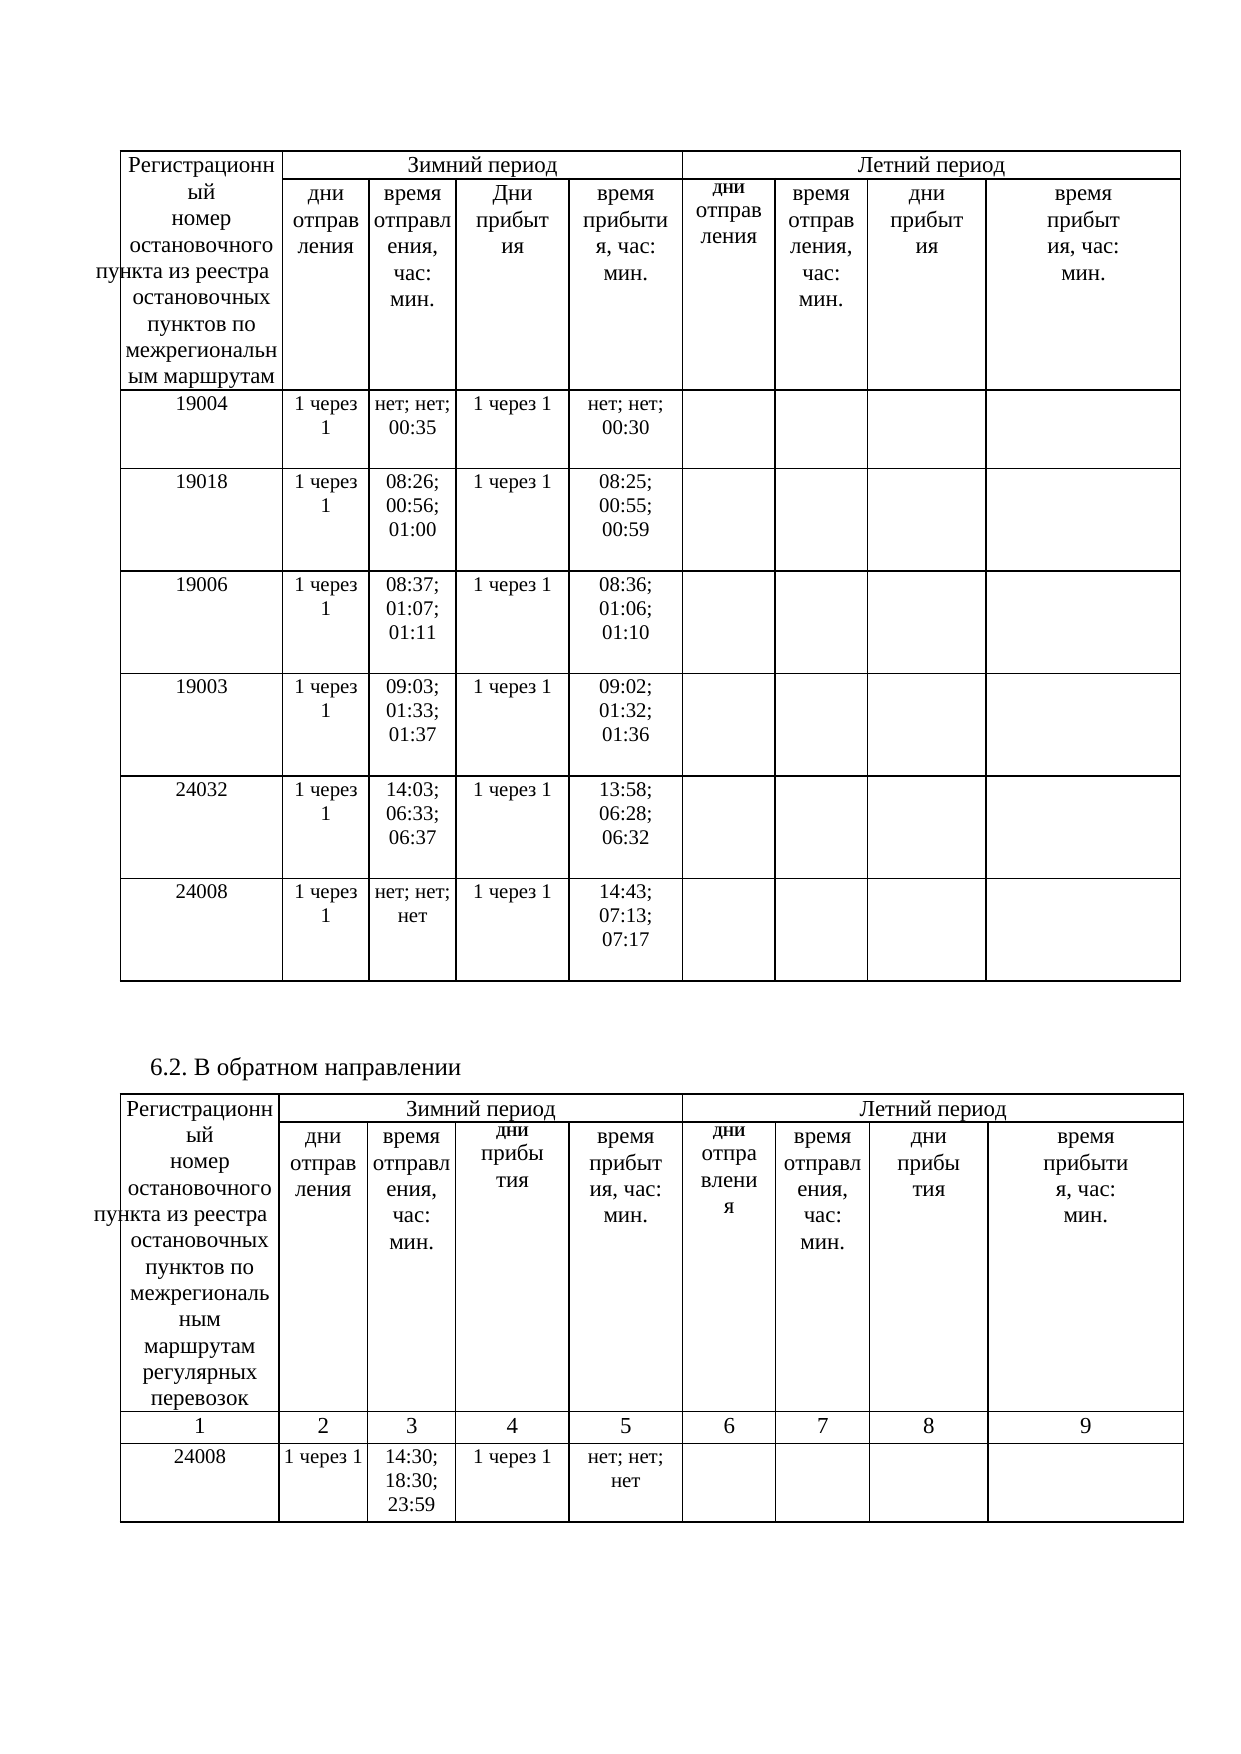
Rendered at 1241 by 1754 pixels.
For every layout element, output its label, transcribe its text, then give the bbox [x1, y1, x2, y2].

table_cell 1 через 1 [457, 572, 568, 673]
table_cell 1 через 1 [283, 674, 368, 775]
table_cell 1 через 1 [457, 469, 568, 570]
table_cell 1 [121, 1412, 278, 1443]
table_cell [868, 391, 985, 468]
table_cell время отправл ения, час: мин. [776, 1123, 869, 1411]
table_cell [683, 879, 774, 980]
table_cell 4 [456, 1412, 568, 1443]
table_cell [989, 1444, 1183, 1521]
table_cell 1 через 1 [283, 391, 368, 468]
table_cell Дни прибыт ия [457, 180, 568, 389]
table_cell 19004 [121, 391, 282, 468]
table_cell 1 через 1 [457, 777, 568, 878]
text 6.2. В обратном направлении [150, 1052, 1090, 1081]
table_cell нет; нет; 00:30 [570, 391, 682, 468]
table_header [121, 152, 282, 389]
table_header Летний период [683, 1095, 1183, 1121]
table_cell [987, 777, 1180, 878]
table_cell [987, 469, 1180, 570]
table_cell ДНИ прибы тия [456, 1123, 568, 1411]
table_cell [987, 572, 1180, 673]
table_cell [868, 572, 985, 673]
table_cell 08:25; 00:55; 00:59 [570, 469, 682, 570]
table_cell 1 через 1 [457, 674, 568, 775]
table_header Зимний период [283, 152, 682, 178]
table_cell нет; нет; нет [370, 879, 455, 980]
table_cell 08:36; 01:06; 01:10 [570, 572, 682, 673]
table_cell 9 [989, 1412, 1183, 1443]
table_cell [868, 879, 985, 980]
table_cell время отправ ления, час: мин. [776, 180, 867, 389]
table_cell 1 через 1 [283, 469, 368, 570]
table_cell 1 через 1 [457, 879, 568, 980]
table_cell время прибыти я, час: мин. [989, 1123, 1183, 1411]
table_cell 3 [368, 1412, 455, 1443]
table_cell 19018 [121, 469, 282, 570]
table_cell время прибыти я, час: мин. [570, 180, 682, 389]
table_cell [683, 572, 774, 673]
table_cell [987, 879, 1180, 980]
table_cell [776, 1444, 869, 1521]
table_cell 08:26; 00:56; 01:00 [370, 469, 455, 570]
table_cell 13:58; 06:28; 06:32 [570, 777, 682, 878]
table_cell 14:43; 07:13; 07:17 [570, 879, 682, 980]
table_cell нет; нет; нет [570, 1444, 682, 1521]
table_cell [776, 777, 867, 878]
table_cell 08:37; 01:07; 01:11 [370, 572, 455, 673]
table_cell 1 через 1 [457, 391, 568, 468]
table_cell [683, 469, 774, 570]
table_cell ДНИ отпра влени я [683, 1123, 775, 1411]
table_cell [868, 777, 985, 878]
table_cell [776, 572, 867, 673]
table_cell 1 через 1 [280, 1444, 367, 1521]
table_cell 1 через 1 [456, 1444, 568, 1521]
table_cell [683, 391, 774, 468]
table_cell [870, 1444, 987, 1521]
table_cell [683, 1444, 775, 1521]
table_cell дни отправ ления [283, 180, 368, 389]
table_cell 1 через 1 [283, 879, 368, 980]
table_header Летний период [683, 152, 1180, 178]
table_cell 7 [776, 1412, 869, 1443]
table_cell время прибыт ия, час: мин. [987, 180, 1180, 389]
table_cell 19006 [121, 572, 282, 673]
table_cell 14:03; 06:33; 06:37 [370, 777, 455, 878]
table_cell 19003 [121, 674, 282, 775]
table_cell время отправл ения, час: мин. [368, 1123, 455, 1411]
table_cell [868, 469, 985, 570]
table_cell дни прибы тия [870, 1123, 987, 1411]
table_cell [683, 674, 774, 775]
table_cell 24008 [121, 879, 282, 980]
table_cell 5 [570, 1412, 682, 1443]
table_cell нет; нет; 00:35 [370, 391, 455, 468]
table_cell 14:30; 18:30; 23:59 [368, 1444, 455, 1521]
table_cell [776, 469, 867, 570]
table_cell 2 [280, 1412, 367, 1443]
table_cell дни отправ ления [280, 1123, 367, 1411]
table_cell время прибыт ия, час: мин. [570, 1123, 682, 1411]
table_cell [987, 391, 1180, 468]
table_cell [683, 777, 774, 878]
table_header Зимний период [280, 1095, 682, 1121]
table_cell 8 [870, 1412, 987, 1443]
table_cell 1 через 1 [283, 777, 368, 878]
table_cell 24008 [121, 1444, 278, 1521]
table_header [121, 1095, 278, 1411]
table_cell [776, 674, 867, 775]
table_cell время отправл ения, час: мин. [370, 180, 455, 389]
table_cell ДНИ отправ ления [683, 180, 774, 389]
table_cell 6 [683, 1412, 775, 1443]
table_cell 09:03; 01:33; 01:37 [370, 674, 455, 775]
table_cell [776, 879, 867, 980]
table_cell [776, 391, 867, 468]
table_cell 24032 [121, 777, 282, 878]
table_cell дни прибыт ия [868, 180, 985, 389]
table_cell [987, 674, 1180, 775]
table_cell 1 через 1 [283, 572, 368, 673]
table_cell [868, 674, 985, 775]
table_cell 09:02; 01:32; 01:36 [570, 674, 682, 775]
